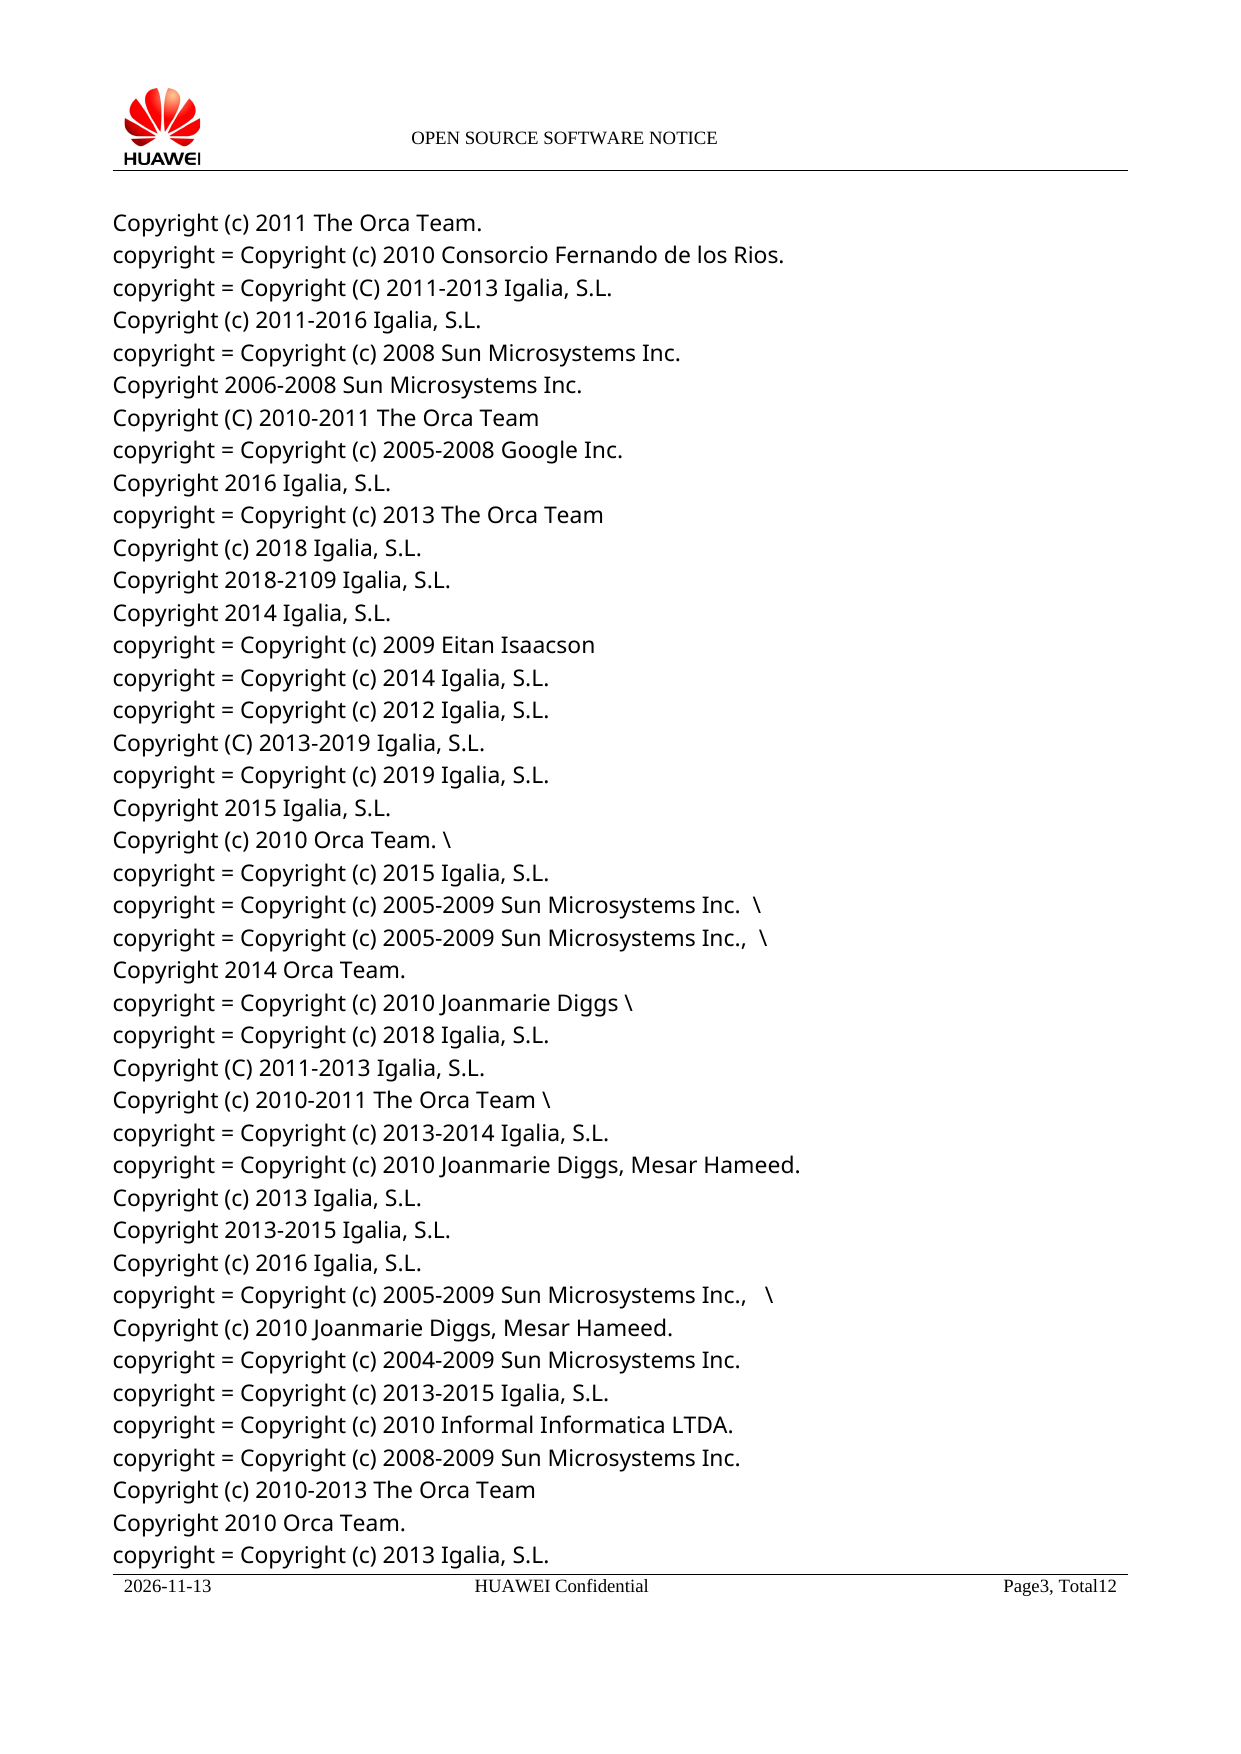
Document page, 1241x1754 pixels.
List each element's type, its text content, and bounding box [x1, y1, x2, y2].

picture [124, 88, 201, 165]
